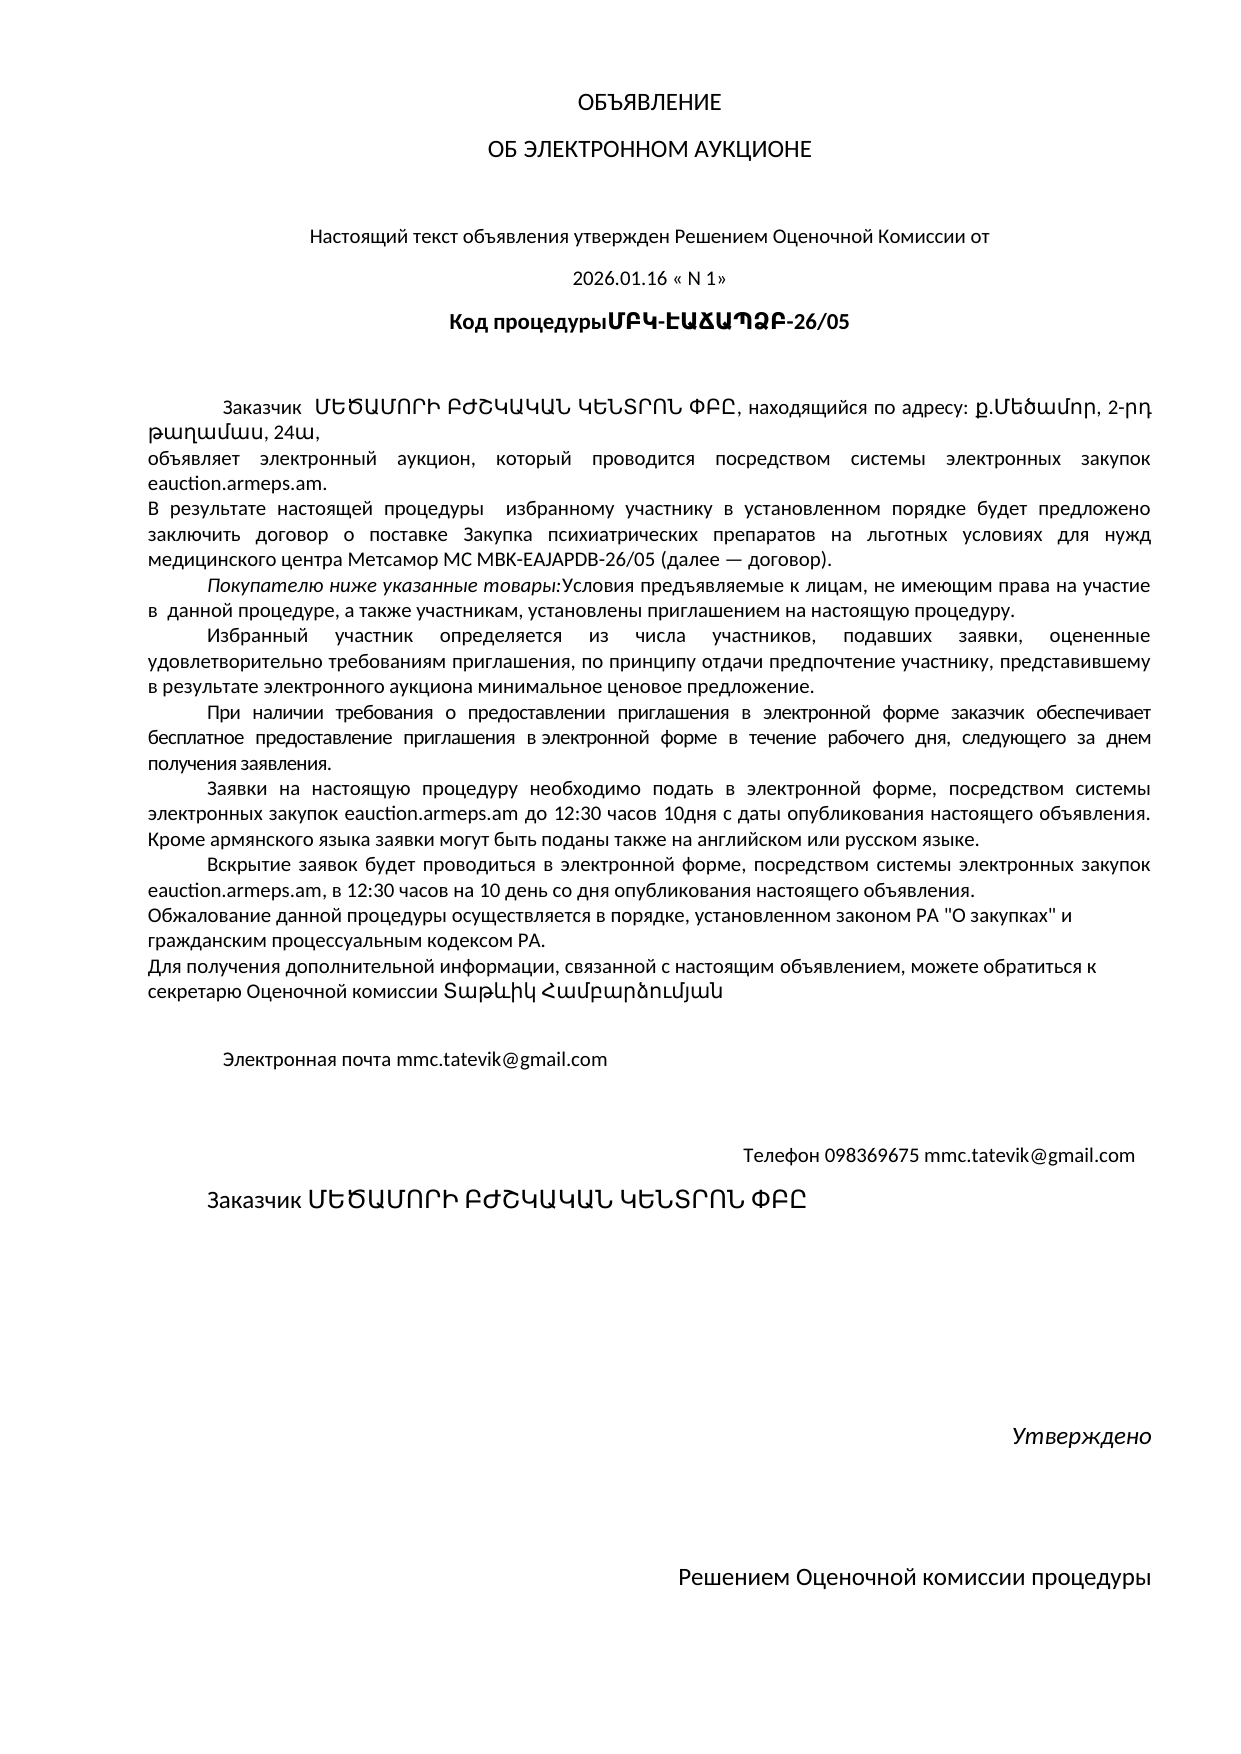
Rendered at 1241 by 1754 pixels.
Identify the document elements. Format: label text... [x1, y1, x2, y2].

text ОБЪЯВЛЕНИЕ [148, 86, 1152, 117]
text ОБ ЭЛЕКТРОННОМ АУКЦИОНЕ [148, 134, 1152, 164]
text Вскрытие заявок будет проводиться в электронной форме, посредством системы электронных закупок eauction.armeps.am, в 12:30 часов на 10 день со дня опубликования настоящего объявления. [148, 851, 1152, 902]
text Заказчик ՄԵԾԱՄՈՐԻ ԲԺՇԿԱԿԱՆ ԿԵՆՏՐՈՆ ՓԲԸ [148, 1184, 1152, 1214]
text Код процедурыՄԲԿ-ԷԱՃԱՊՁԲ-26/05 [148, 307, 1152, 335]
text При наличии требования о предоставлении приглашения в электронной форме заказчик обеспечивает бесплатное предоставление приглашения в электронной форме в течение рабочего дня, следующего за днем получения заявления. [148, 699, 1152, 775]
text Решением Оценочной комиссии процедуры [148, 1561, 1152, 1592]
text В результате настоящей процедуры избранному участнику в установленном порядке будет предложено заключить договор о поставке Закупка психиатрических препаратов на льготных условиях для нужд медицинского центра Метсамор MC MBK-EAJAPDB-26/05 (далее — договор). [148, 496, 1152, 572]
text Настоящий текст объявления утвержден Решением Оценочной Комиссии от [148, 223, 1152, 248]
text объявляет электронный аукцион, который проводится посредством системы электронных закупок eauction.armeps.am. [148, 445, 1152, 496]
text Телефон 098369675 mmc.tatevik@gmail.com [325, 1088, 1152, 1167]
text Избранный участник определяется из числа участников, подавших заявки, оцененные удовлетворительно требованиям приглашения, по принципу отдачи предпочтение участнику, представившему в результате электронного аукциона минимальное ценовое предложение. [148, 623, 1152, 699]
text Заказчик ՄԵԾԱՄՈՐԻ ԲԺՇԿԱԿԱՆ ԿԵՆՏՐՈՆ ՓԲԸ, находящийся по адресу: ք.Մեծամոր, 2-րդ թաղամաս, 24ա, [148, 394, 1152, 445]
text 2026.01.16 « N 1» [148, 265, 1152, 290]
text Для получения дополнительной информации, связанной с настоящим объявлением, можете обратиться к секретарю Оценочной комиссии Տաթևիկ Համբարձումյան [148, 953, 1152, 1004]
text Утверждено [148, 1420, 1152, 1450]
text Заявки на настоящую процедуру необходимо подать в электронной форме, посредством системы электронных закупок eauction.armeps.am до 12:30 часов 10дня с даты опубликования настоящего объявления. Кроме армянского языка заявки могут быть поданы также на английском или русском языке. [148, 775, 1152, 851]
text Покупателю ниже указанные товары:Условия предъявляемые к лицам, не имеющим права на участие в данной процедуре, а также участникам, установлены приглашением на настоящую процедуру. [148, 572, 1152, 623]
text Электронная почта mmc.tatevik@gmail.com [148, 1046, 1152, 1071]
text Обжалование данной процедуры осуществляется в порядке, установленном законом РА "О закупках" и гражданским процессуальным кодексом РА. [148, 902, 1152, 953]
